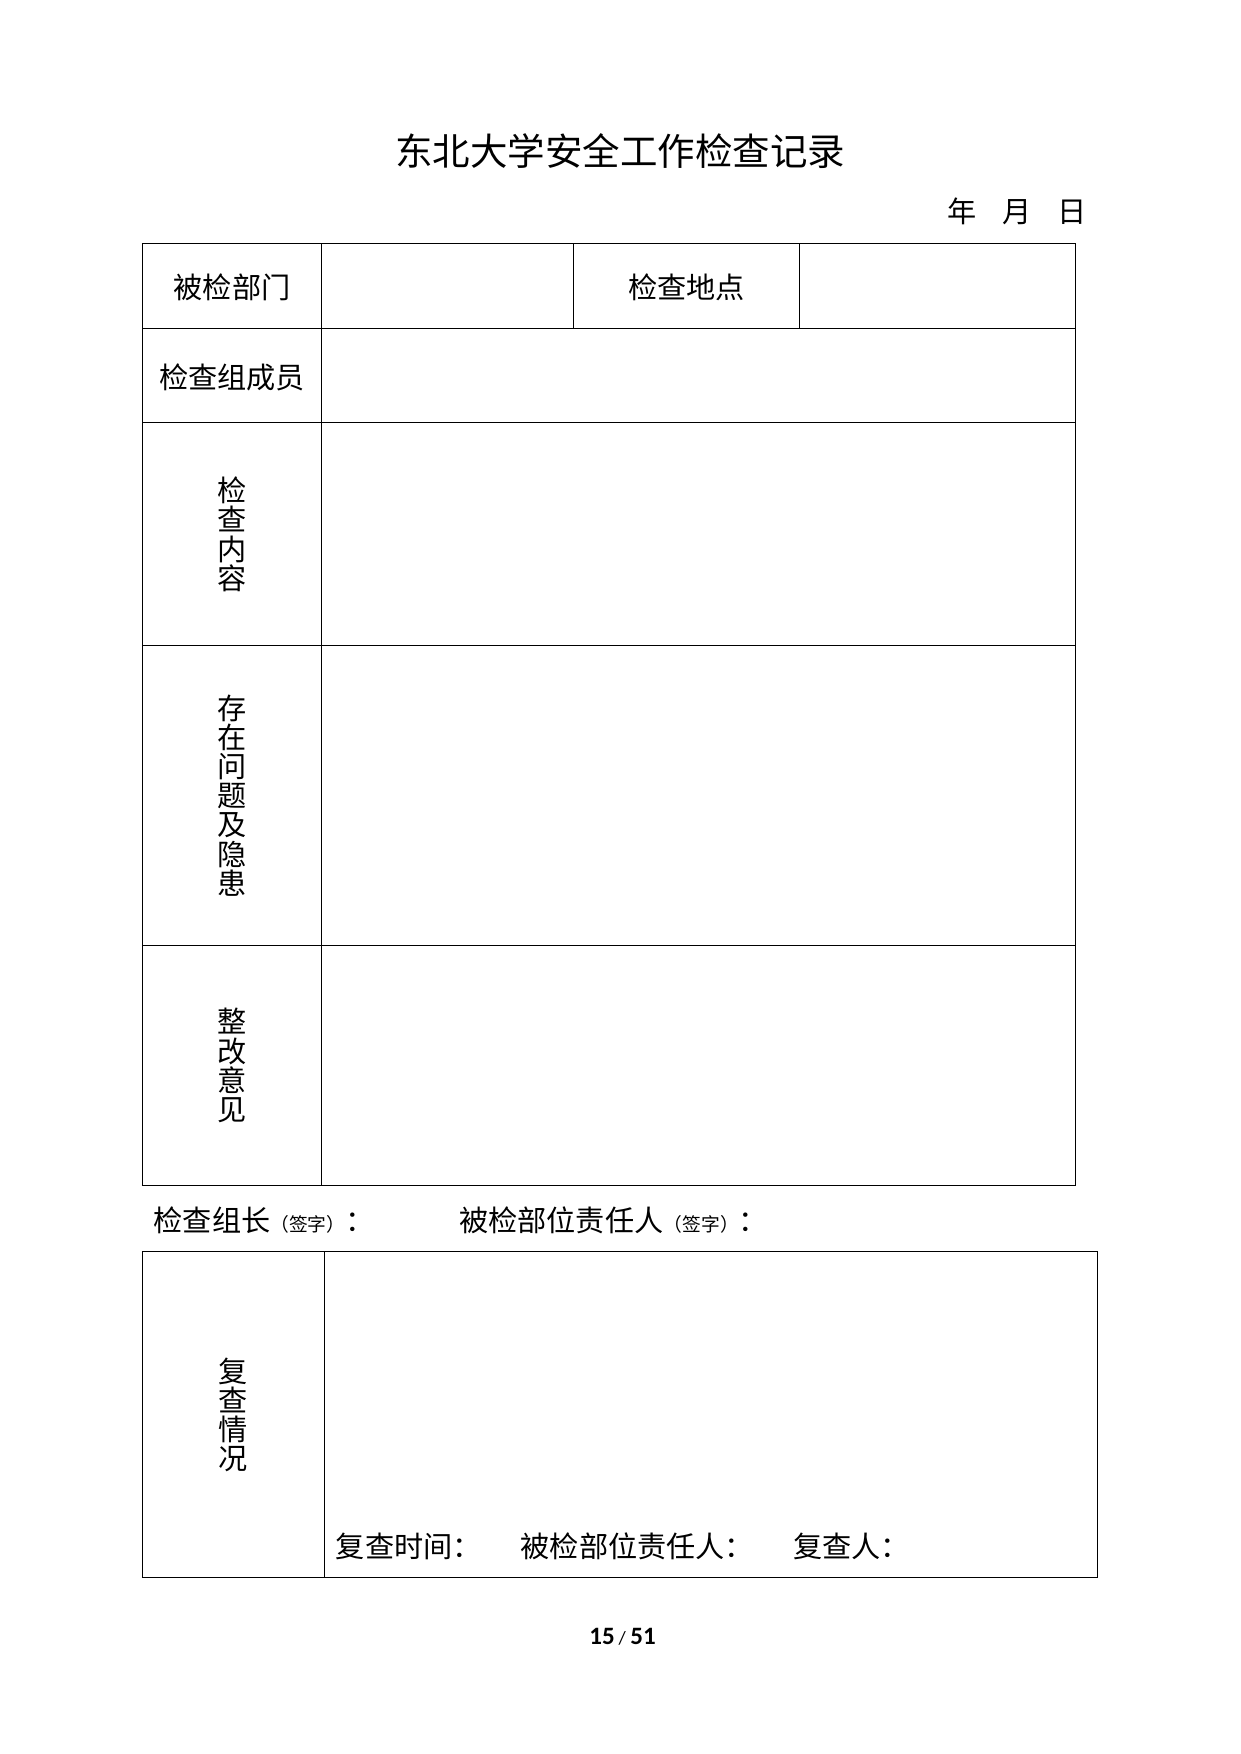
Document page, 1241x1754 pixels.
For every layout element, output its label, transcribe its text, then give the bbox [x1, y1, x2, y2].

text 年 月 日 [153, 188, 1087, 231]
table_header 复查时间： 被检部位责任人： 复查人： [325, 1252, 1097, 1577]
table_cell 整改意见 [143, 946, 321, 1185]
table_header [322, 244, 573, 328]
table_cell [322, 646, 1075, 945]
text 检查组长（签字）： 被检部位责任人（签字）： [153, 1186, 1087, 1251]
table_cell [322, 423, 1075, 645]
table_cell [322, 329, 1075, 422]
text 东北大学安全工作检查记录 [153, 122, 1087, 176]
table_header 复查情况 [143, 1252, 324, 1577]
table_cell 检查内容 [143, 423, 321, 645]
table_header 被检部门 [143, 244, 321, 328]
table_header [800, 244, 1075, 328]
table_cell 存在问题及隐患 [143, 646, 321, 945]
table_cell 检查组成员 [143, 329, 321, 422]
table_cell [322, 946, 1075, 1185]
table_header 检查地点 [574, 244, 799, 328]
